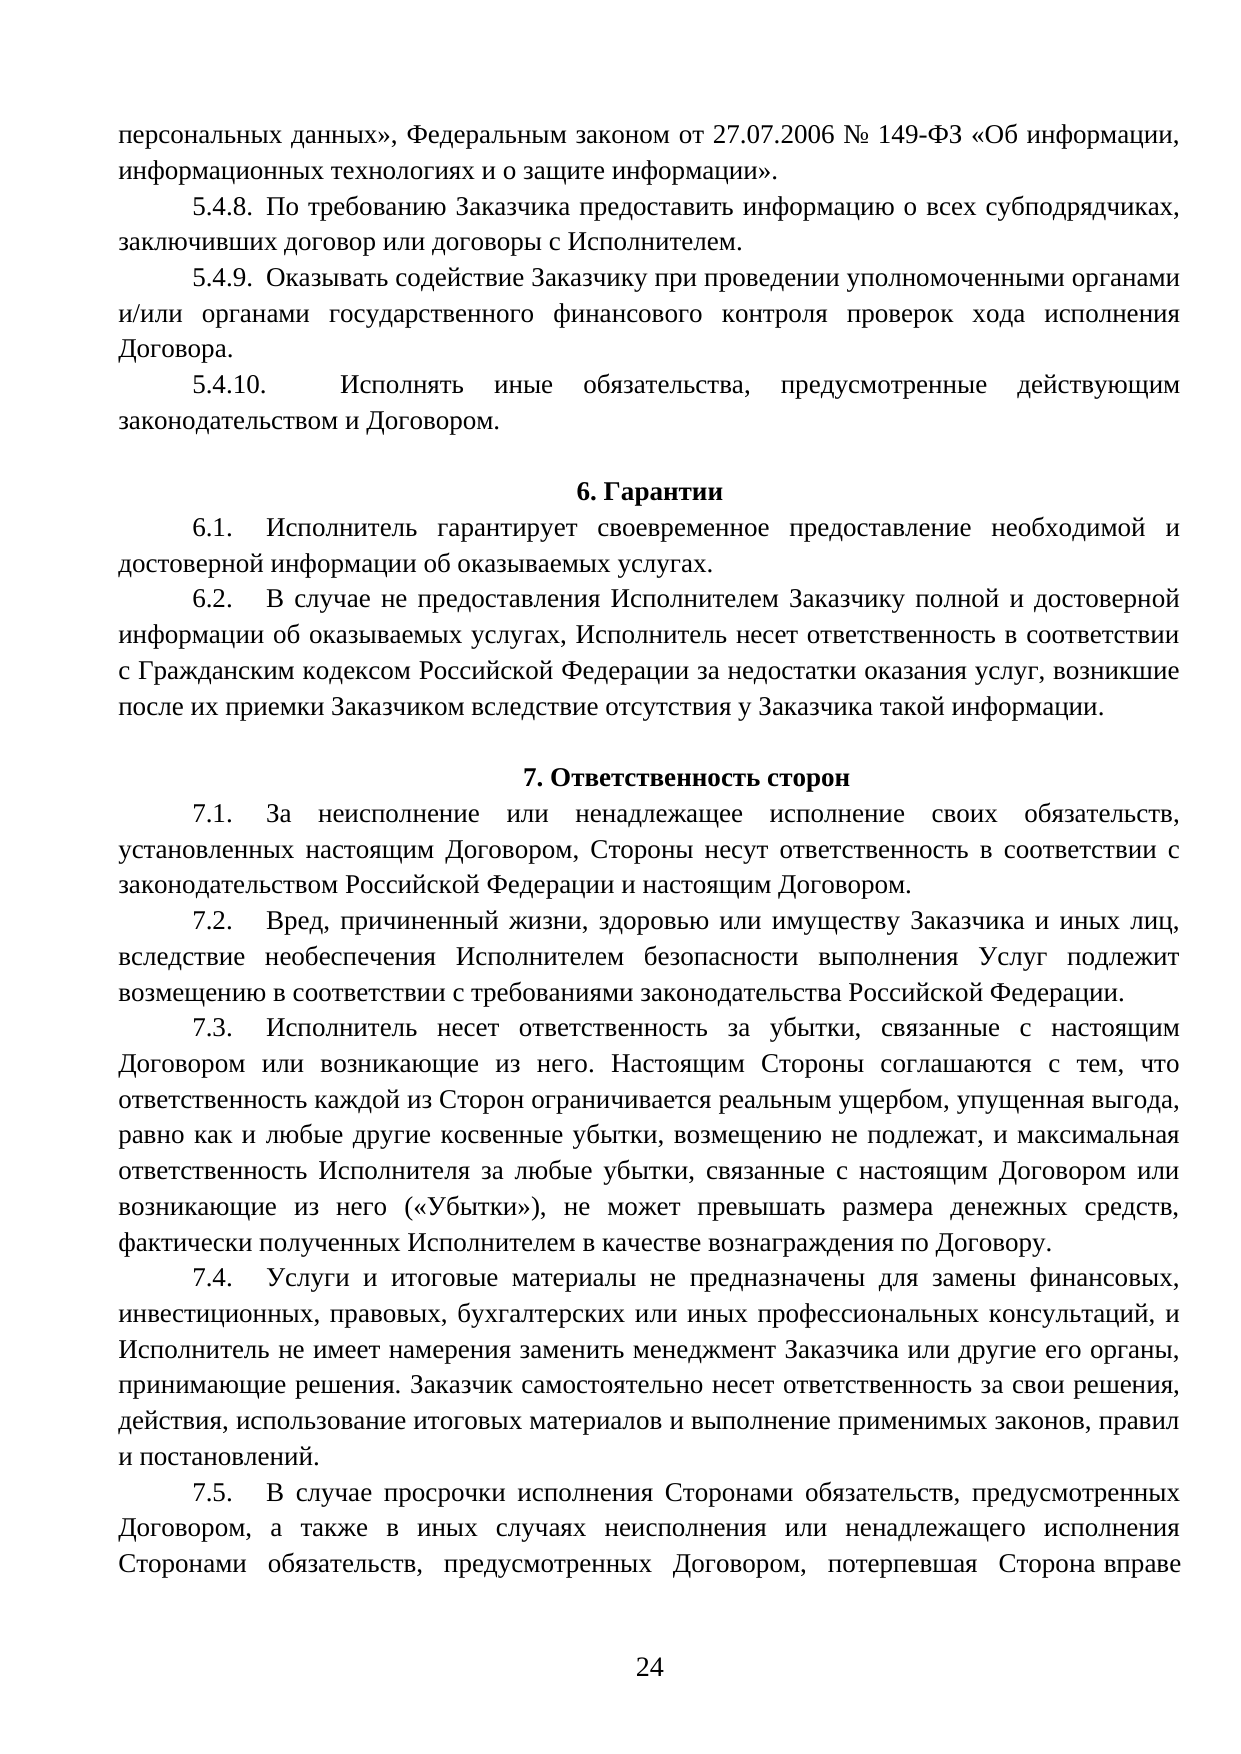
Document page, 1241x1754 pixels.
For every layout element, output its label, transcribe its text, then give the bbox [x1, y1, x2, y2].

list Вред, причиненный жизни, здоровью или имуществу Заказчика и иных лиц, вследствие необеспечения Исполнителем безопасности выполнения Услуг подлежит возмещению в соответствии с требованиями законодательства Российской Федерации. [118, 904, 1181, 1007]
list За неисполнение или ненадлежащее исполнение своих обязательств, установленных настоящим Договором, Стороны несут ответственность в соответствии с законодательством Российской Федерации и настоящим Договором. [118, 797, 1181, 899]
list По требованию Заказчика предоставить информацию о всех субподрядчиках, заключивших договор или договоры с Исполнителем. [118, 189, 1181, 256]
list Услуги и итоговые материалы не предназначены для замены финансовых, инвестиционных, правовых, бухгалтерских или иных профессиональных консультаций, и Исполнитель не имеет намерения заменить менеджмент Заказчика или другие его органы, принимающие решения. Заказчик самостоятельно несет ответственность за свои решения, действия, использование итоговых материалов и выполнение применимых законов, правил и постановлений. [118, 1261, 1181, 1471]
list В случае не предоставления Исполнителем Заказчику полной и достоверной информации об оказываемых услугах, Исполнитель несет ответственность в соответствии с Гражданским кодексом Российской Федерации за недостатки оказания услуг, возникшие после их приемки Заказчиком вследствие отсутствия у Заказчика такой информации. [118, 583, 1181, 721]
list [118, 1476, 1181, 1578]
text 6. Гарантии [118, 475, 1181, 507]
list Исполнитель гарантирует своевременное предоставление необходимой и достоверной информации об оказываемых услугах. [118, 511, 1181, 578]
text 7. Ответственность сторон [118, 761, 1181, 792]
list Исполнитель несет ответственность за убытки, связанные с настоящим Договором или возникающие из него. Настоящим Стороны соглашаются с тем, что ответственность каждой из Сторон ограничивается реальным ущербом, упущенная выгода, равно как и любые другие косвенные убытки, возмещению не подлежат, и максимальная ответственность Исполнителя за любые убытки, связанные с настоящим Договором или возникающие из него («Убытки»), не может превышать размера денежных средств, фактически полученных Исполнителем в качестве вознаграждения по Договору. [118, 1011, 1181, 1257]
list Исполнять иные обязательства, предусмотренные действующим законодательством и Договором. [118, 368, 1181, 435]
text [118, 118, 1181, 185]
list Оказывать содействие Заказчику при проведении уполномоченными органами и/или органами государственного финансового контроля проверок хода исполнения Договора. [118, 261, 1181, 364]
